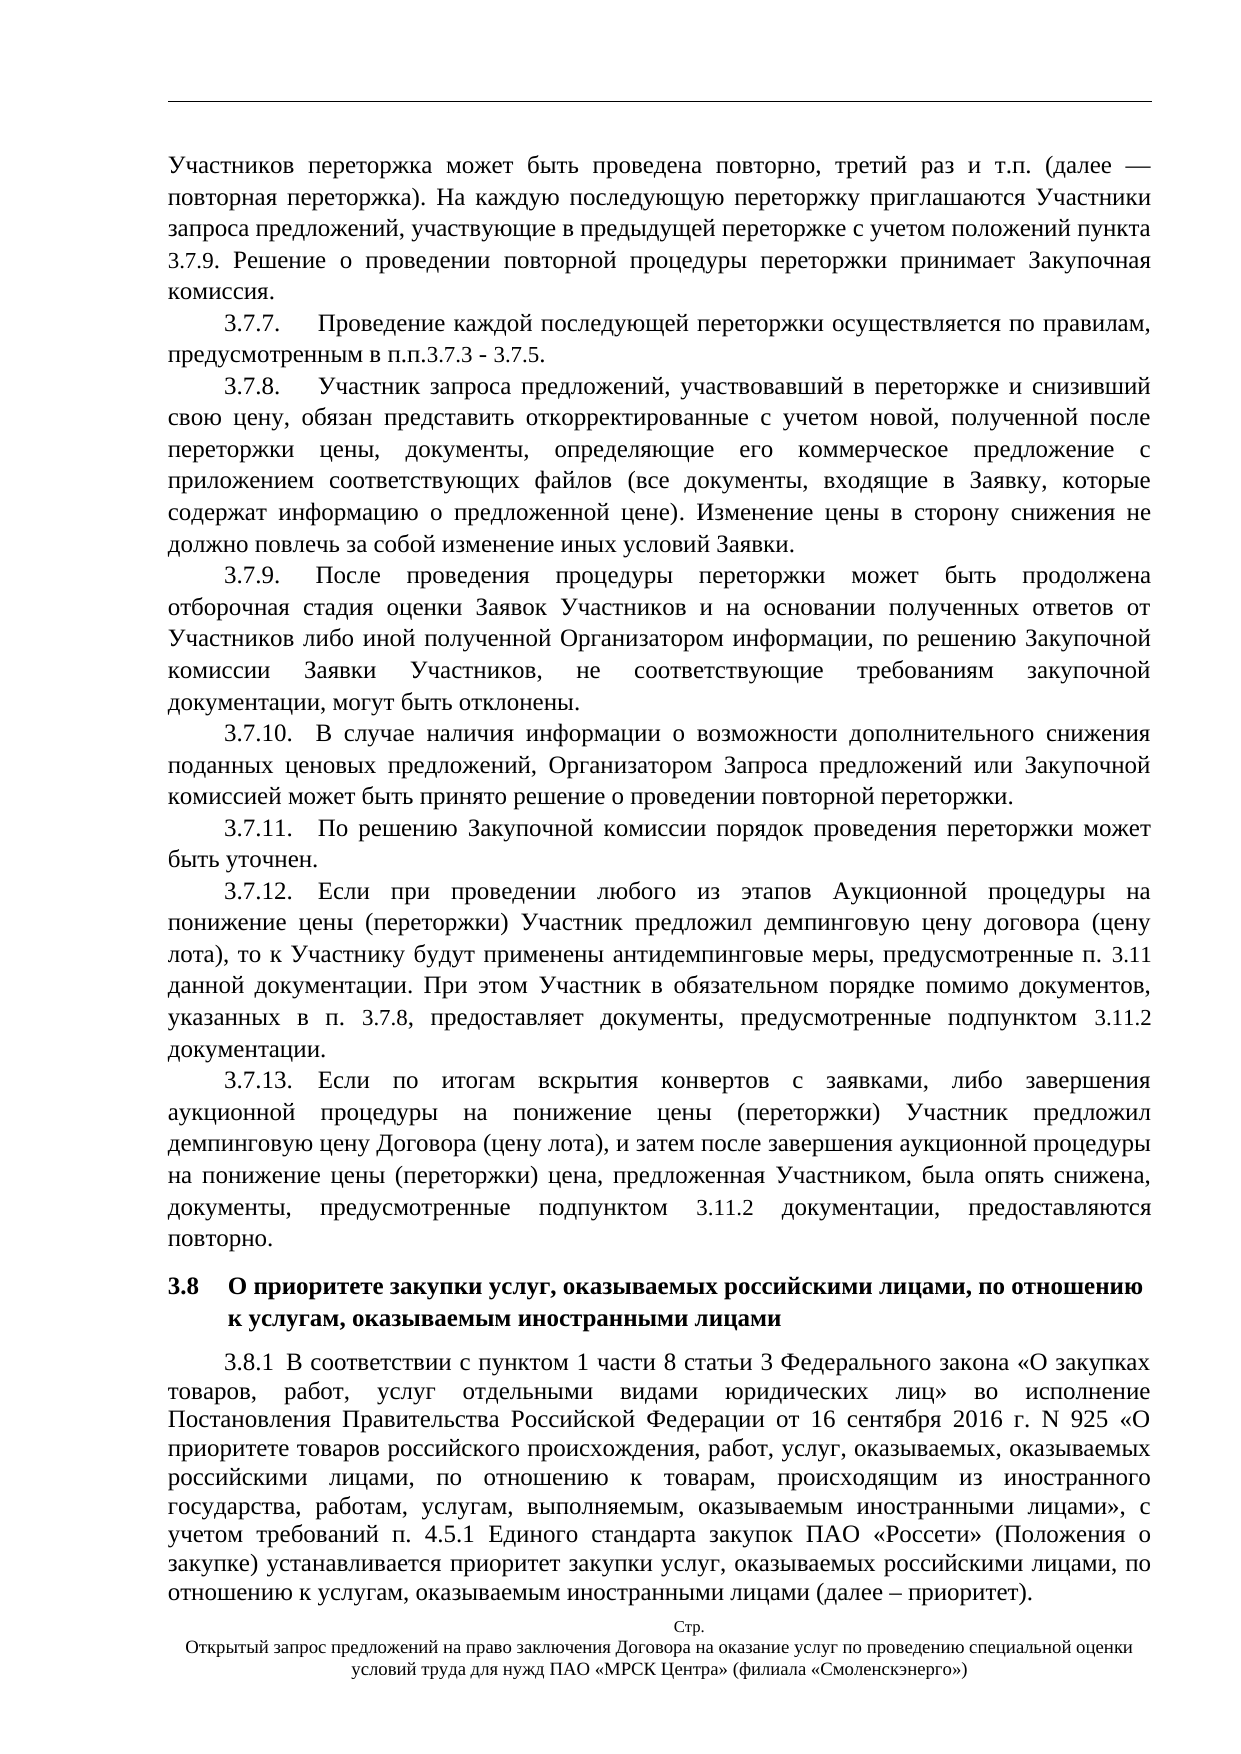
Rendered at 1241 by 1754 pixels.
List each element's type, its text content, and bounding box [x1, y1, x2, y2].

list Если при проведении любого из этапов Аукционной процедуры на понижение цены (переторжки) Участник предложил демпинговую цену договора (цену лота), то к Участнику будут применены антидемпинговые меры, предусмотренные п. 3.11 данной документации. При этом Участник в обязательном порядке помимо документов, указанных в п. 3.7.8, предоставляет документы, предусмотренные подпунктом 3.11.2 документации. [168, 876, 1152, 1062]
subtitle О приоритете закупки услуг, оказываемых российскими лицами, по отношению к услугам, оказываемым иностранными лицами [168, 1271, 1152, 1332]
list Проведение каждой последующей переторжки осуществляется по правилам, предусмотренным в п.п.3.7.3 - 3.7.5. [168, 308, 1152, 368]
list В случае наличия информации о возможности дополнительного снижения поданных ценовых предложений, Организатором Запроса предложений или Закупочной комиссией может быть принято решение о проведении повторной переторжки. [168, 718, 1152, 810]
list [168, 150, 1152, 305]
list В соответствии с пунктом 1 части 8 статьи 3 Федерального закона «О закупках товаров, работ, услуг отдельными видами юридических лиц» во исполнение Постановления Правительства Российской Федерации от 16 сентября 2016 г. N 925 «О приоритете товаров российского происхождения, работ, услуг, оказываемых, оказываемых российскими лицами, по отношению к товарам, происходящим из иностранного государства, работам, услугам, выполняемым, оказываемым иностранными лицами», с учетом требований п. 4.5.1 Единого стандарта закупок ПАО «Россети» (Положения о закупке) устанавливается приоритет закупки услуг, оказываемых российскими лицами, по отношению к услугам, оказываемым иностранными лицами (далее – приоритет). [168, 1347, 1152, 1606]
list По решению Закупочной комиссии порядок проведения переторжки может быть уточнен. [168, 813, 1152, 873]
list Если по итогам вскрытия конвертов с заявками, либо завершения аукционной процедуры на понижение цены (переторжки) Участник предложил демпинговую цену Договора (цену лота), и затем после завершения аукционной процедуры на понижение цены (переторжки) цена, предложенная Участником, была опять снижена, документы, предусмотренные подпунктом 3.11.2 документации, предоставляются повторно. [168, 1065, 1152, 1252]
list Участник запроса предложений, участвовавший в переторжке и снизивший свою цену, обязан представить откорректированные с учетом новой, полученной после переторжки цены, документы, определяющие его коммерческое предложение с приложением соответствующих файлов (все документы, входящие в Заявку, которые содержат информацию о предложенной цене). Изменение цены в сторону снижения не должно повлечь за собой изменение иных условий Заявки. [168, 371, 1152, 557]
list После проведения процедуры переторжки может быть продолжена отборочная стадия оценки Заявок Участников и на основании полученных ответов от Участников либо иной полученной Организатором информации, по решению Закупочной комиссии Заявки Участников, не соответствующие требованиям закупочной документации, могут быть отклонены. [168, 560, 1152, 715]
